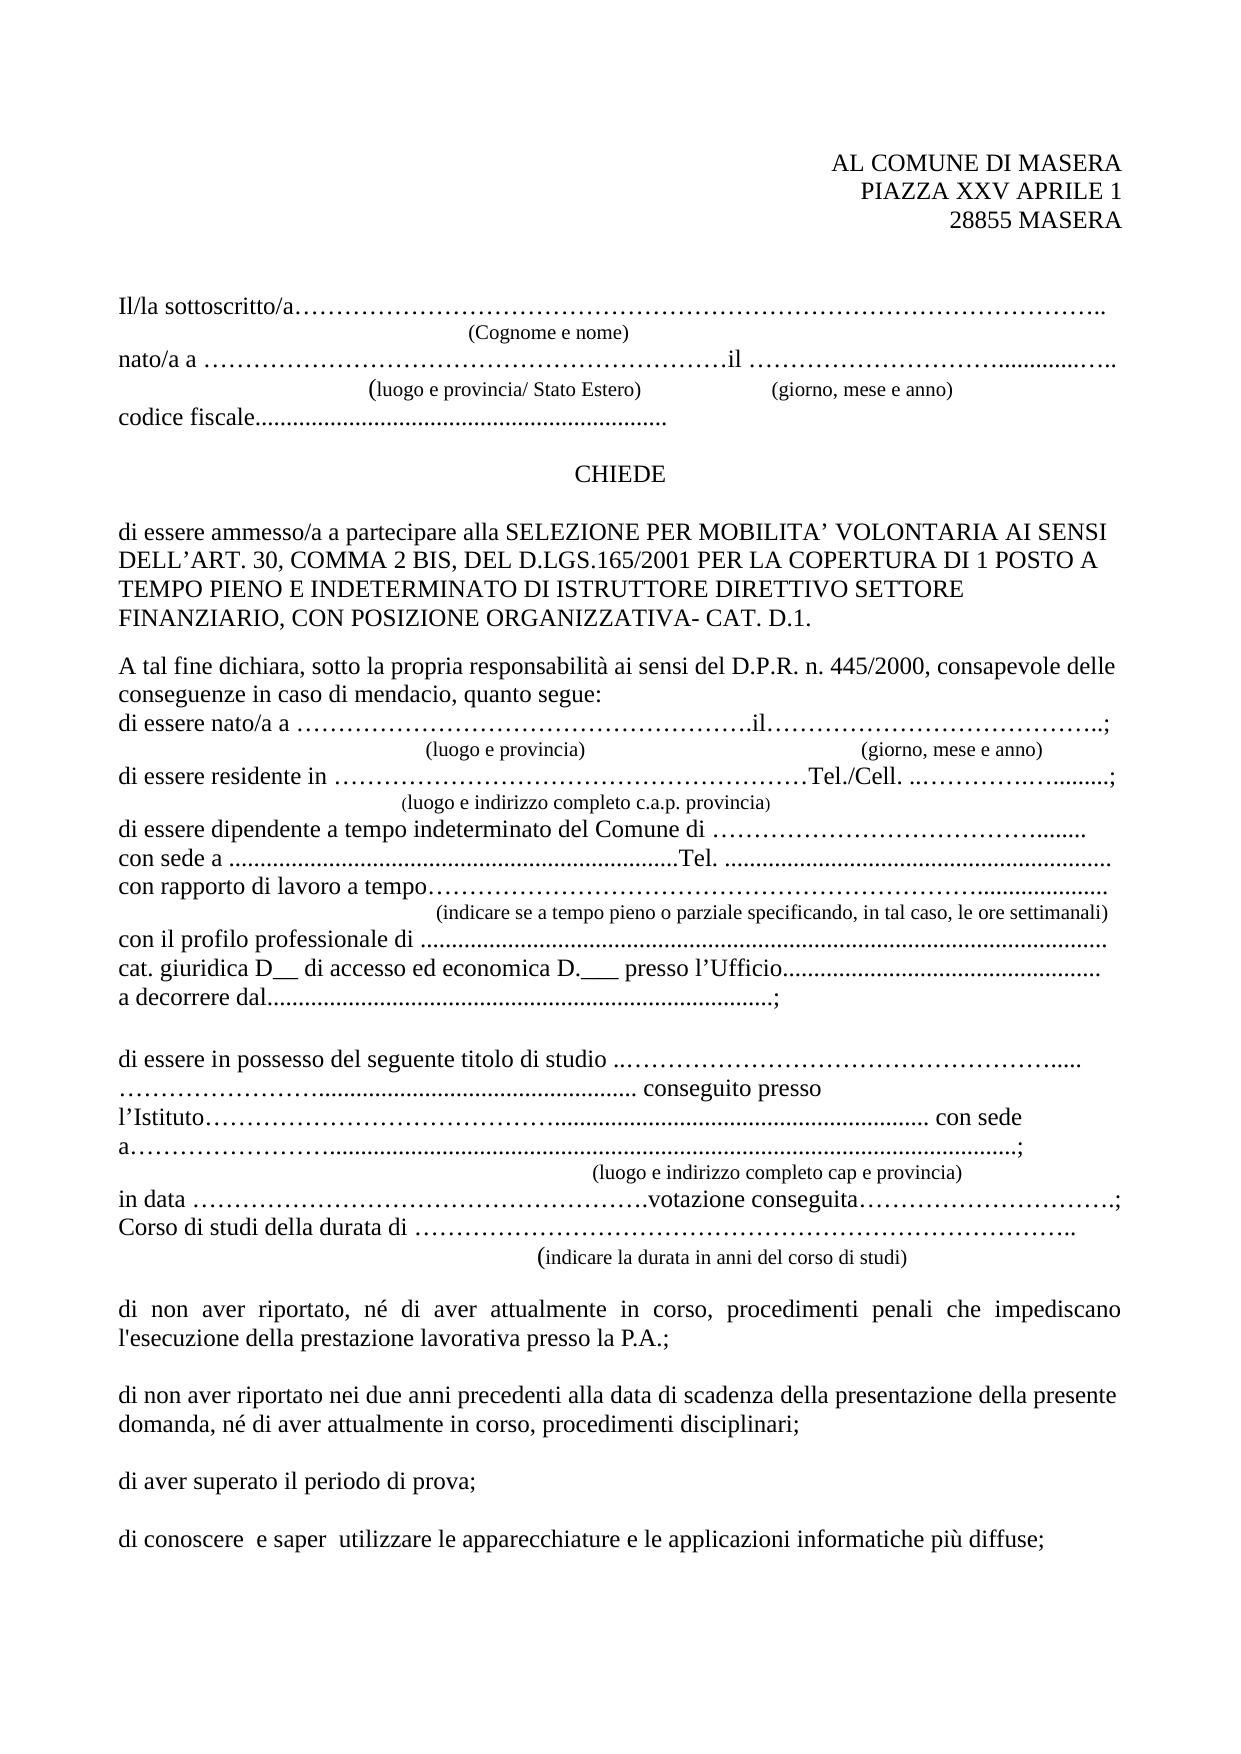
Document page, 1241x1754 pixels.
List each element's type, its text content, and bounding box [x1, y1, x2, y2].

text di essere dipendente a tempo indeterminato del Comune di …………………………………........ [118, 814, 1122, 843]
text AL COMUNE DI MASERA [118, 148, 1122, 176]
text di essere in possesso del seguente titolo di studio ..…………………………………………….....……………………................................................... conseguito presso l’Istituto……………………………………............................................................ con sede a……………………..............................................................................................................; [118, 1044, 1122, 1159]
text con il profilo professionale di .............................................................................................................. [118, 924, 1122, 953]
text A tal fine dichiara, sotto la propria responsabilità ai sensi del D.P.R. n. 445/2000, consapevole delle conseguenze in caso di mendacio, quanto segue: [118, 651, 1122, 708]
text (luogo e indirizzo completo c.a.p. provincia) [118, 790, 1122, 814]
text (indicare se a tempo pieno o parziale specificando, in tal caso, le ore settimanali) [118, 900, 1122, 924]
text con rapporto di lavoro a tempo…………………………………………………………..................... [118, 871, 1122, 900]
text Il/la sottoscritto/a…………………………………………………………………………………….. [118, 291, 1122, 320]
text (luogo e indirizzo completo cap e provincia) [118, 1159, 1122, 1184]
text Corso di studi della durata di …………………………………………………………………….. [118, 1212, 1122, 1241]
text (Cognome e nome) [118, 320, 1122, 344]
text di non aver riportato, né di aver attualmente in corso, procedimenti penali che impediscano l'esecuzione della prestazione lavorativa presso la P.A.; [118, 1294, 1122, 1351]
text codice fiscale.................................................................. [118, 402, 1122, 430]
text TEMPO PIENO E INDETERMINATO DI ISTRUTTORE DIRETTIVO SETTORE FINANZIARIO, CON POSIZIONE ORGANIZZATIVA- CAT. D.1. [118, 574, 1122, 632]
text di essere nato/a a ……………………………………………….il…………………………………..; [118, 708, 1122, 737]
text di aver superato il periodo di prova; [118, 1466, 1122, 1495]
text CHIEDE [118, 459, 1122, 488]
text di conoscere e saper utilizzare le apparecchiature e le applicazioni informatiche più diffuse; [118, 1524, 1122, 1553]
text PIAZZA XXV APRILE 1 [118, 176, 1122, 205]
text 28855 MASERA [118, 205, 1122, 234]
text (luogo e provincia/ Stato Estero) (giorno, mese e anno) [118, 373, 1122, 402]
text nato/a a ………………………………………………………il ………………………….............….. [118, 344, 1122, 373]
text di essere ammesso/a a partecipare alla SELEZIONE PER MOBILITA’ VOLONTARIA AI SENSI [118, 517, 1122, 545]
text (luogo e provincia) (giorno, mese e anno) [118, 737, 1122, 761]
text domanda, né di aver attualmente in corso, procedimenti disciplinari; [118, 1409, 1122, 1438]
text (indicare la durata in anni del corso di studi) [118, 1241, 1122, 1270]
text DELL’ART. 30, COMMA 2 BIS, DEL D.LGS.165/2001 PER LA COPERTURA DI 1 POSTO A [118, 545, 1122, 574]
text a decorrere dal.................................................................................; [118, 982, 1122, 1011]
text di non aver riportato nei due anni precedenti alla data di scadenza della presentazione della presente [118, 1380, 1122, 1409]
text di essere residente in …………………………………………………Tel./Cell. ..………….….........; [118, 761, 1122, 790]
text cat. giuridica D__ di accesso ed economica D.___ presso l’Ufficio................................................... [118, 953, 1122, 982]
text in data ……………………………………………….votazione conseguita………………………….; [118, 1184, 1122, 1212]
text con sede a ........................................................................Tel. .............................................................. [118, 843, 1122, 871]
